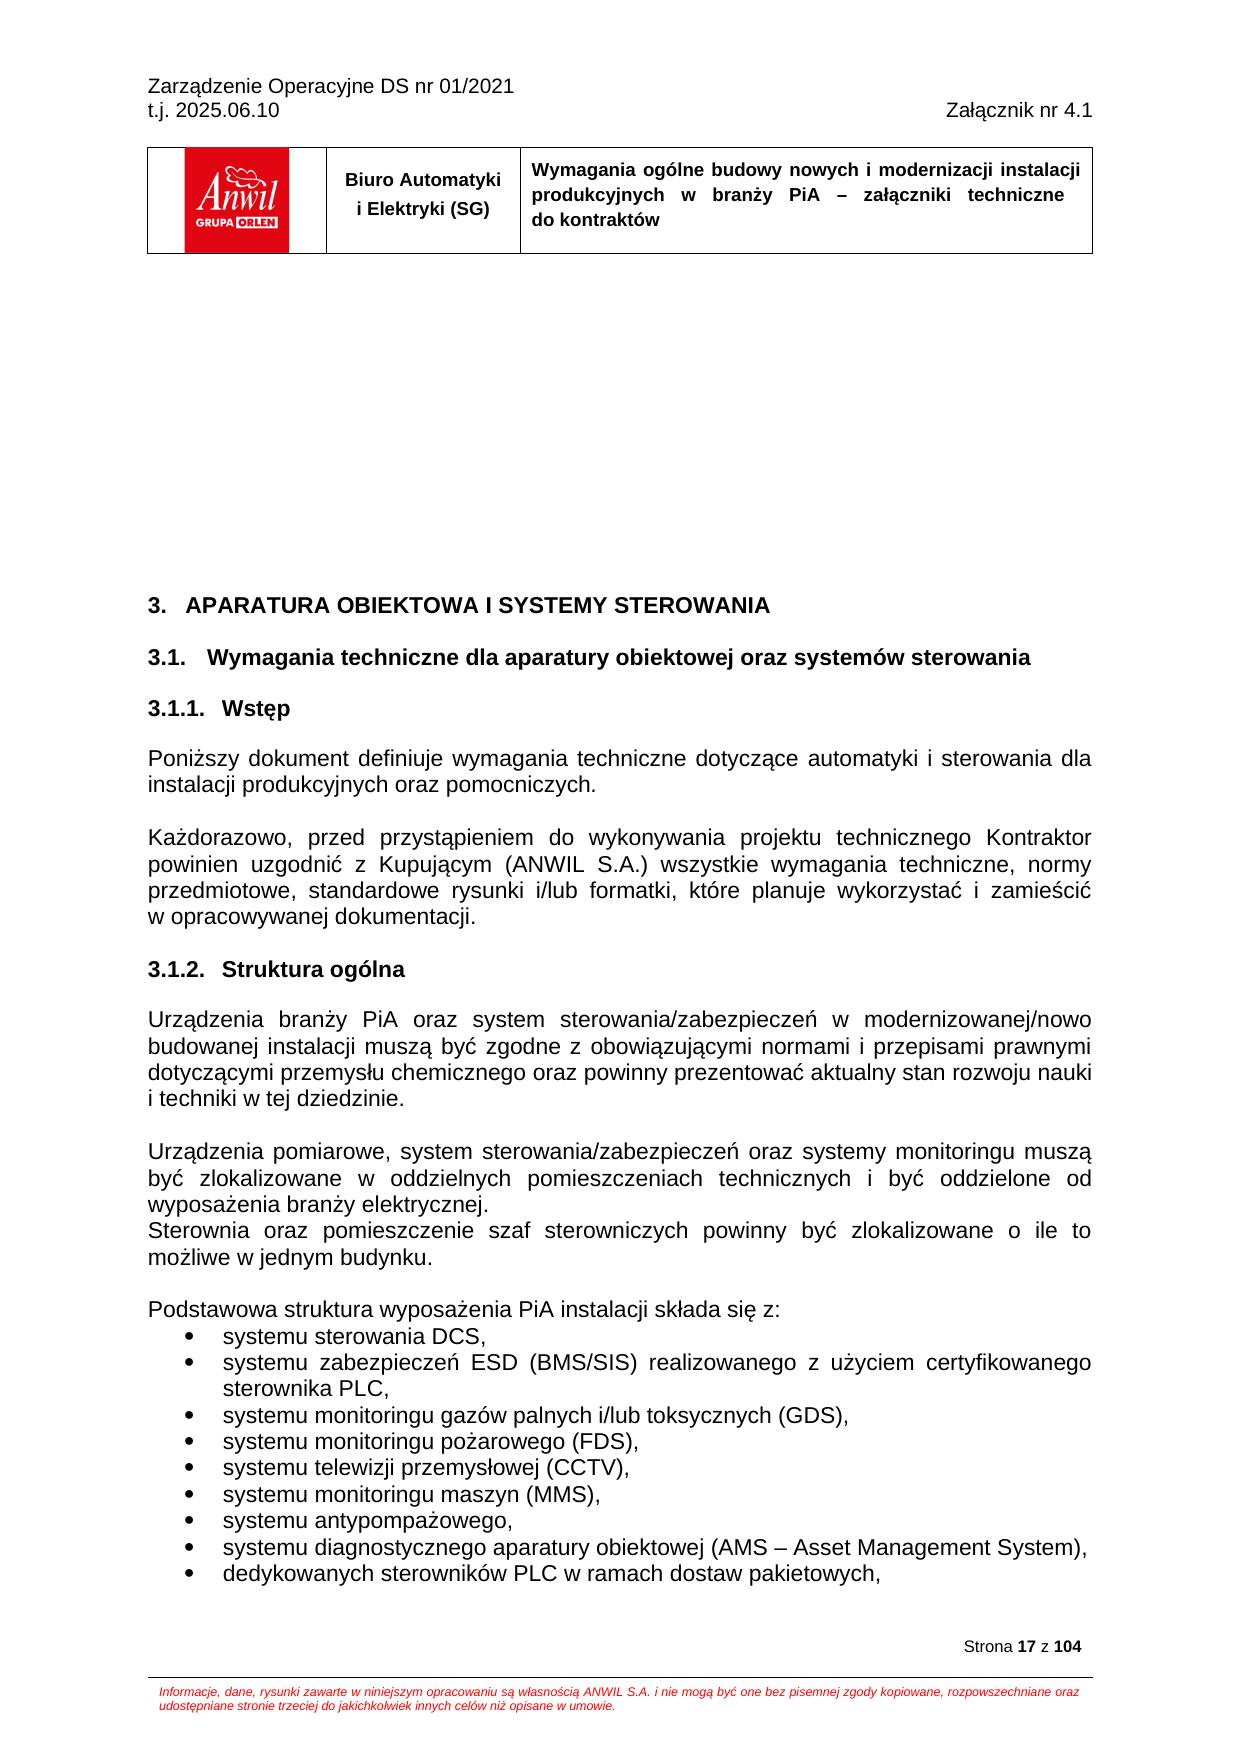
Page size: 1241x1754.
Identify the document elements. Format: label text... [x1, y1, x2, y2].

list systemu monitoringu maszyn (MMS), [185, 1481, 1092, 1507]
text Urządzenia branży PiA oraz system sterowania/zabezpieczeń w modernizowanej/nowo budowanej instalacji muszą być zgodne z obowiązującymi normami i przepisami prawnymi dotyczącymi przemysłu chemicznego oraz powinny prezentować aktualny stan rozwoju nauki i techniki w tej dziedzinie. [148, 1006, 1092, 1112]
text Podstawowa struktura wyposażenia PiA instalacji składa się z: [148, 1296, 1092, 1323]
subtitle APARATURA OBIEKTOWA I SYSTEMY STEROWANIA [148, 592, 1092, 618]
list systemu monitoringu pożarowego (FDS), [185, 1428, 1092, 1454]
text Urządzenia pomiarowe, system sterowania/zabezpieczeń oraz systemy monitoringu muszą być zlokalizowane w oddzielnych pomieszczeniach technicznych i być oddzielone od wyposażenia branży elektrycznej. [148, 1138, 1092, 1217]
text Każdorazowo, przed przystąpieniem do wykonywania projektu technicznego Kontraktor powinien uzgodnić z Kupującym (ANWIL S.A.) wszystkie wymagania techniczne, normy przedmiotowe, standardowe rysunki i/lub formatki, które planuje wykorzystać i zamieścić w opracowywanej dokumentacji. [148, 824, 1092, 929]
list systemu monitoringu gazów palnych i/lub toksycznych (GDS), [185, 1402, 1092, 1428]
list dedykowanych sterowników PLC w ramach dostaw pakietowych, [185, 1560, 1092, 1586]
text Poniższy dokument definiuje wymagania techniczne dotyczące automatyki i sterowania dla instalacji produkcyjnych oraz pomocniczych. [148, 745, 1092, 798]
picture [184, 147, 290, 253]
text Sterownia oraz pomieszczenie szaf sterowniczych powinny być zlokalizowane o ile to możliwe w jednym budynku. [148, 1217, 1092, 1270]
list systemu diagnostycznego aparatury obiektowej (AMS – Asset Management System), [185, 1533, 1092, 1560]
subtitle Struktura ogólna [148, 956, 1092, 982]
list systemu telewizji przemysłowej (CCTV), [185, 1454, 1092, 1481]
subtitle Wstęp [148, 695, 1092, 721]
subtitle Wymagania techniczne dla aparatury obiektowej oraz systemów sterowania [148, 644, 1092, 671]
list systemu antypompażowego, [185, 1507, 1092, 1533]
list systemu sterowania DCS, [185, 1323, 1092, 1349]
list systemu zabezpieczeń ESD (BMS/SIS) realizowanego z użyciem certyfikowanego sterownika PLC, [185, 1349, 1092, 1402]
